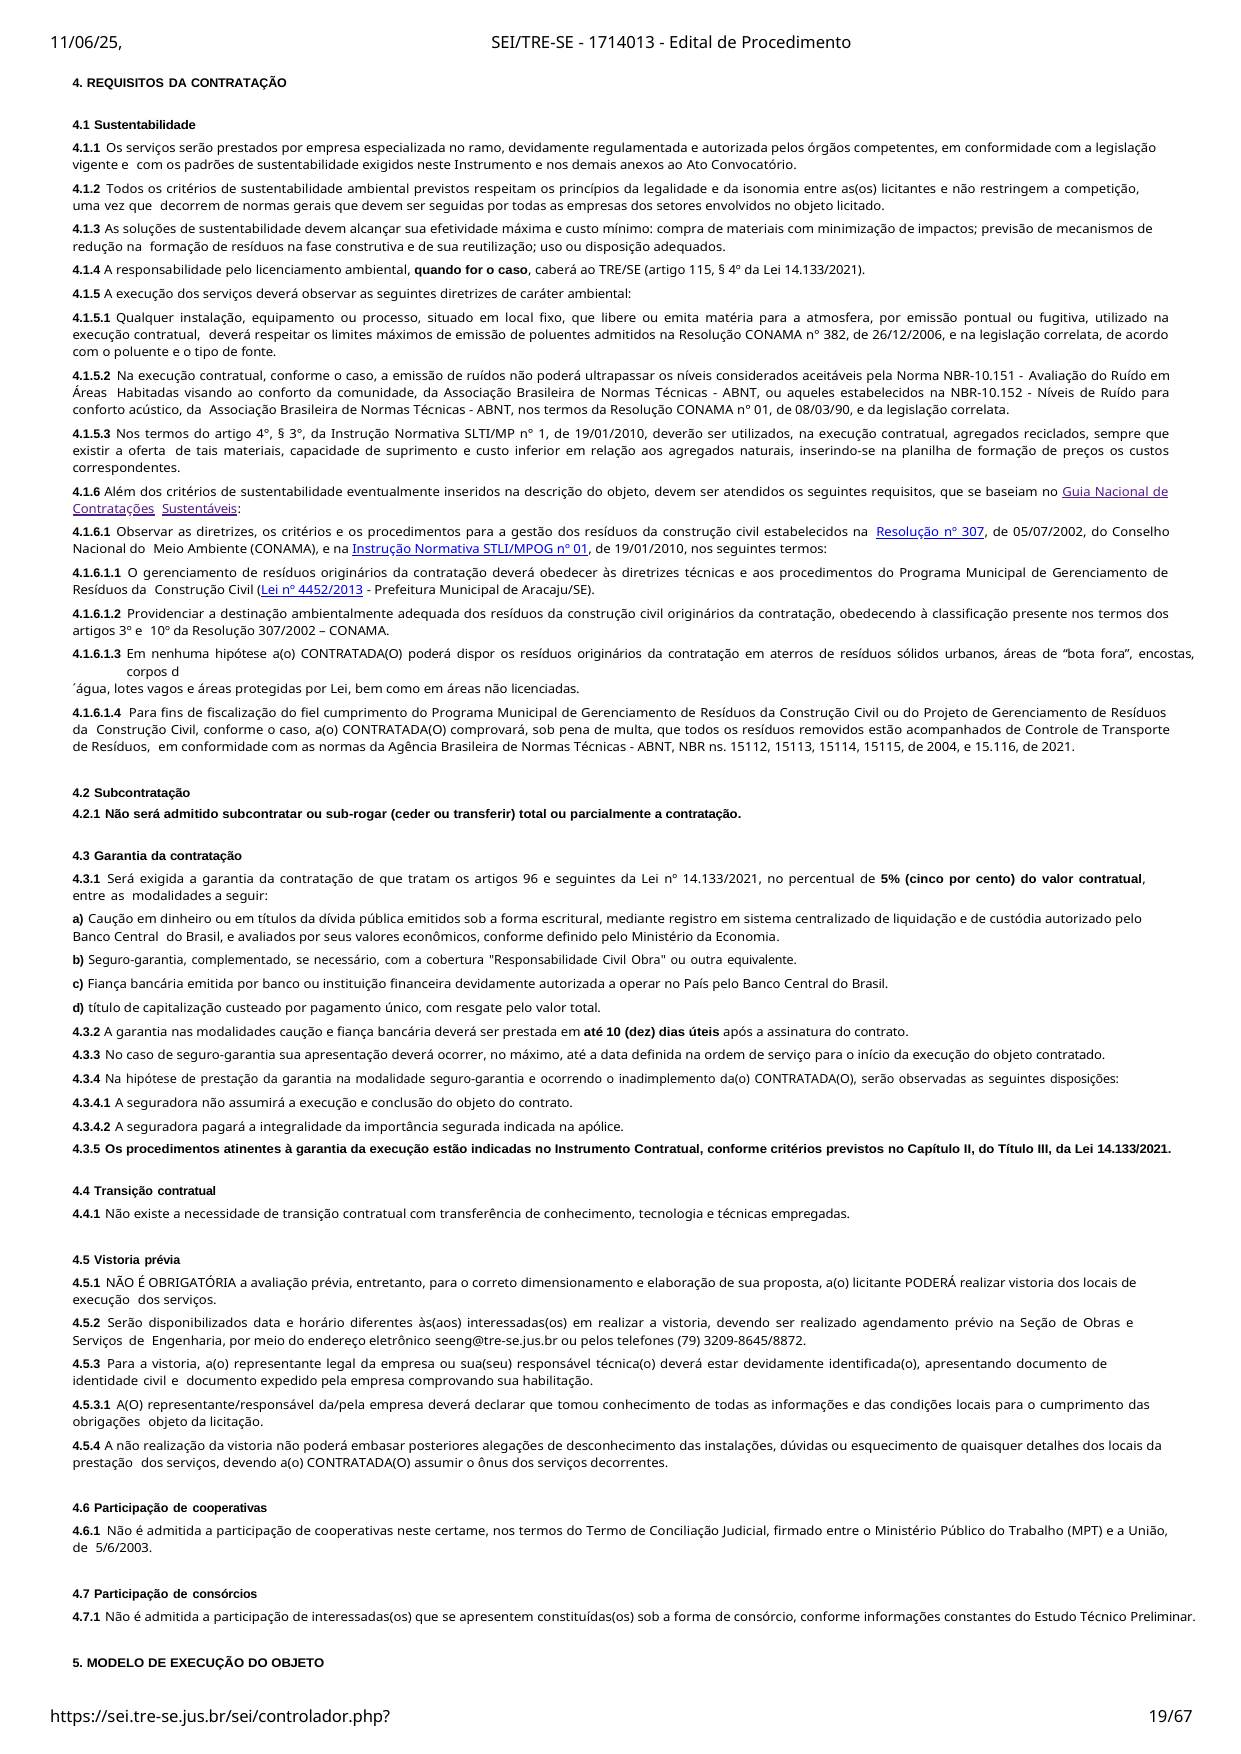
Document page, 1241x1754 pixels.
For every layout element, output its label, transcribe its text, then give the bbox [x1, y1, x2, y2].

list Providenciar a destinação ambientalmente adequada dos resíduos da construção civil originários da contratação, obedecendo à classificação presente nos termos dos artigos 3º e 10º da Resolução 307/2002 – CONAMA. [72, 605, 1170, 639]
text ´água, lotes vagos e áreas protegidas por Lei, bem como em áreas não licenciadas. [72, 680, 1196, 697]
list Caução em dinheiro ou em títulos da dívida pública emitidos sob a forma escritural, mediante registro em sistema centralizado de liquidação e de custódia autorizado pelo Banco Central do Brasil, e avaliados por seus valores econômicos, conforme definido pelo Ministério da Economia. [72, 911, 1170, 945]
list A(O) representante/responsável da/pela empresa deverá declarar que tomou conhecimento de todas as informações e das condições locais para o cumprimento das obrigações objeto da licitação. [72, 1396, 1170, 1430]
list Não existe a necessidade de transição contratual com transferência de conhecimento, tecnologia e técnicas empregadas. [72, 1205, 1196, 1222]
list Serão disponibilizados data e horário diferentes às(aos) interessadas(os) em realizar a vistoria, devendo ser realizado agendamento prévio na Seção de Obras e Serviços de Engenharia, por meio do endereço eletrônico seeng@tre-se.jus.br ou pelos telefones (79) 3209-8645/8872. [72, 1314, 1170, 1349]
subtitle REQUISITOS DA CONTRATAÇÃO [72, 76, 1196, 90]
list A execução dos serviços deverá observar as seguintes diretrizes de caráter ambiental: [72, 285, 1196, 302]
list Fiança bancária emitida por banco ou instituição financeira devidamente autorizada a operar no País pelo Banco Central do Brasil. [72, 975, 1196, 992]
list Todos os critérios de sustentabilidade ambiental previstos respeitam os princípios da legalidade e da isonomia entre as(os) licitantes e não restringem a competição, uma vez que decorrem de normas gerais que devem ser seguidas por todas as empresas dos setores envolvidos no objeto licitado. [72, 180, 1170, 214]
list Não será admitido subcontratar ou sub-rogar (ceder ou transferir) total ou parcialmente a contratação. [72, 807, 1196, 821]
subtitle MODELO DE EXECUÇÃO DO OBJETO [72, 1655, 1196, 1670]
subtitle Vistoria prévia [72, 1253, 1196, 1267]
subtitle Participação de cooperativas [72, 1501, 1196, 1516]
list Os serviços serão prestados por empresa especializada no ramo, devidamente regulamentada e autorizada pelos órgãos competentes, em conformidade com a legislação vigente e com os padrões de sustentabilidade exigidos neste Instrumento e nos demais anexos ao Ato Convocatório. [72, 139, 1170, 173]
list Subcontratação [72, 786, 1196, 800]
list A seguradora pagará a integralidade da importância segurada indicada na apólice. [72, 1118, 1196, 1135]
list Para fins de fiscalização do fiel cumprimento do Programa Municipal de Gerenciamento de Resíduos da Construção Civil ou do Projeto de Gerenciamento de Resíduos da Construção Civil, conforme o caso, a(o) CONTRATADA(O) comprovará, sob pena de multa, que todos os resíduos removidos estão acompanhados de Controle de Transporte de Resíduos, em conformidade com as normas da Agência Brasileira de Normas Técnicas - ABNT, NBR ns. 15112, 15113, 15114, 15115, de 2004, e 15.116, de 2021. [72, 704, 1170, 755]
list Qualquer instalação, equipamento ou processo, situado em local fixo, que libere ou emita matéria para a atmosfera, por emissão pontual ou fugitiva, utilizado na execução contratual, deverá respeitar os limites máximos de emissão de poluentes admitidos na Resolução CONAMA n° 382, de 26/12/2006, e na legislação correlata, de acordo com o poluente e o tipo de fonte. [72, 309, 1170, 360]
list A não realização da vistoria não poderá embasar posteriores alegações de desconhecimento das instalações, dúvidas ou esquecimento de quaisquer detalhes dos locais da prestação dos serviços, devendo a(o) CONTRATADA(O) assumir o ônus dos serviços decorrentes. [72, 1437, 1170, 1471]
list As soluções de sustentabilidade devem alcançar sua efetividade máxima e custo mínimo: compra de materiais com minimização de impactos; previsão de mecanismos de redução na formação de resíduos na fase construtiva e de sua reutilização; uso ou disposição adequados. [72, 221, 1170, 255]
subtitle Participação de consórcios [72, 1587, 1196, 1601]
list Transição contratual [72, 1184, 1196, 1198]
list Na execução contratual, conforme o caso, a emissão de ruídos não poderá ultrapassar os níveis considerados aceitáveis pela Norma NBR-10.151 - Avaliação do Ruído em Áreas Habitadas visando ao conforto da comunidade, da Associação Brasileira de Normas Técnicas - ABNT, ou aqueles estabelecidos na NBR-10.152 - Níveis de Ruído para conforto acústico, da Associação Brasileira de Normas Técnicas - ABNT, nos termos da Resolução CONAMA n° 01, de 08/03/90, e da legislação correlata. [72, 367, 1170, 418]
list Não é admitida a participação de interessadas(os) que se apresentem constituídas(os) sob a forma de consórcio, conforme informações constantes do Estudo Técnico Preliminar. [72, 1608, 1196, 1625]
list Seguro-garantia, complementado, se necessário, com a cobertura "Responsabilidade Civil Obra" ou outra equivalente. [72, 951, 1196, 968]
list NÃO É OBRIGATÓRIA a avaliação prévia, entretanto, para o correto dimensionamento e elaboração de sua proposta, a(o) licitante PODERÁ realizar vistoria dos locais de execução dos serviços. [72, 1274, 1170, 1308]
list A seguradora não assumirá a execução e conclusão do objeto do contrato. [72, 1094, 1196, 1111]
list Observar as diretrizes, os critérios e os procedimentos para a gestão dos resíduos da construção civil estabelecidos na Resolução nº 307, de 05/07/2002, do Conselho Nacional do Meio Ambiente (CONAMA), e na Instrução Normativa STLI/MPOG nº 01, de 19/01/2010, nos seguintes termos: [72, 523, 1170, 558]
list Garantia da contratação [72, 849, 1196, 863]
list No caso de seguro-garantia sua apresentação deverá ocorrer, no máximo, até a data definida na ordem de serviço para o início da execução do objeto contratado. [72, 1046, 1196, 1063]
list A garantia nas modalidades caução e fiança bancária deverá ser prestada em até 10 (dez) dias úteis após a assinatura do contrato. [72, 1023, 1196, 1040]
list O gerenciamento de resíduos originários da contratação deverá obedecer às diretrizes técnicas e aos procedimentos do Programa Municipal de Gerenciamento de Resíduos da Construção Civil (Lei nº 4452/2013 - Prefeitura Municipal de Aracaju/SE). [72, 564, 1170, 598]
list Na hipótese de prestação da garantia na modalidade seguro-garantia e ocorrendo o inadimplemento da(o) CONTRATADA(O), serão observadas as seguintes disposições: [72, 1070, 1196, 1087]
subtitle Os procedimentos atinentes à garantia da execução estão indicadas no Instrumento Contratual, conforme critérios previstos no Capítulo II, do Título III, da Lei 14.133/2021. [72, 1142, 1196, 1156]
list Será exigida a garantia da contratação de que tratam os artigos 96 e seguintes da Lei nº 14.133/2021, no percentual de 5% (cinco por cento) do valor contratual, entre as modalidades a seguir: [72, 870, 1170, 904]
list Para a vistoria, a(o) representante legal da empresa ou sua(seu) responsável técnica(o) deverá estar devidamente identificada(o), apresentando documento de identidade civil e documento expedido pela empresa comprovando sua habilitação. [72, 1355, 1170, 1389]
subtitle Sustentabilidade [72, 118, 1196, 132]
list título de capitalização custeado por pagamento único, com resgate pelo valor total. [72, 999, 1196, 1016]
list Não é admitida a participação de cooperativas neste certame, nos termos do Termo de Conciliação Judicial, firmado entre o Ministério Público do Trabalho (MPT) e a União, de 5/6/2003. [72, 1522, 1170, 1556]
list A responsabilidade pelo licenciamento ambiental, quando for o caso, caberá ao TRE/SE (artigo 115, § 4º da Lei 14.133/2021). [72, 261, 1196, 278]
list Em nenhuma hipótese a(o) CONTRATADA(O) poderá dispor os resíduos originários da contratação em aterros de resíduos sólidos urbanos, áreas de “bota fora”, encostas, corpos d [72, 646, 1196, 680]
list Além dos critérios de sustentabilidade eventualmente inseridos na descrição do objeto, devem ser atendidos os seguintes requisitos, que se baseiam no Guia Nacional de Contratações Sustentáveis: [72, 483, 1170, 517]
list Nos termos do artigo 4°, § 3°, da Instrução Normativa SLTI/MP n° 1, de 19/01/2010, deverão ser utilizados, na execução contratual, agregados reciclados, sempre que existir a oferta de tais materiais, capacidade de suprimento e custo inferior em relação aos agregados naturais, inserindo-se na planilha de formação de preços os custos correspondentes. [72, 425, 1170, 476]
